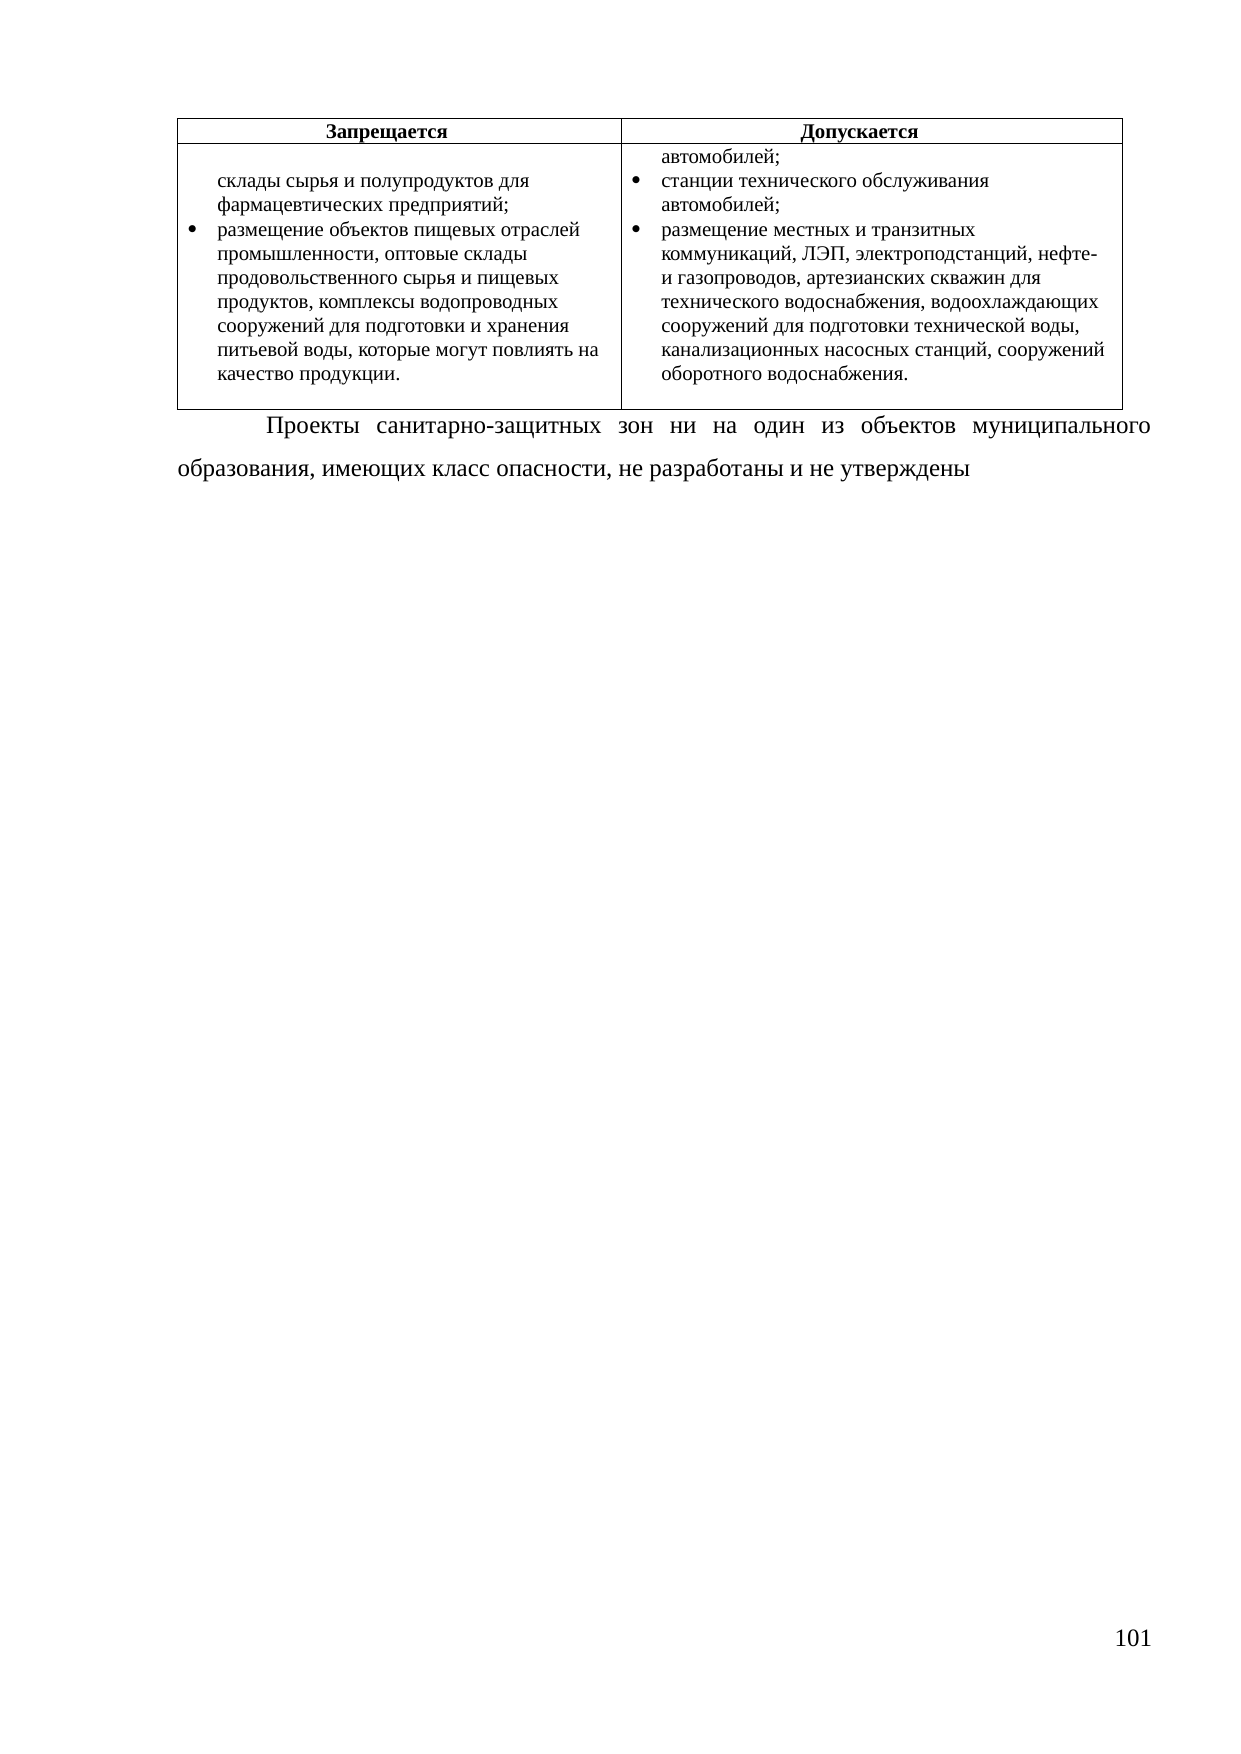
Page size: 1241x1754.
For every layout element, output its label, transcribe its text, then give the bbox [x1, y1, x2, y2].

text Проекты санитарно-защитных зон ни на один из объектов муниципального образования, имеющих класс опасности, не разработаны и не утверждены [177, 410, 1152, 482]
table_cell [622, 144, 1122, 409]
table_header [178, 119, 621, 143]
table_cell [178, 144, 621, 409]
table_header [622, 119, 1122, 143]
